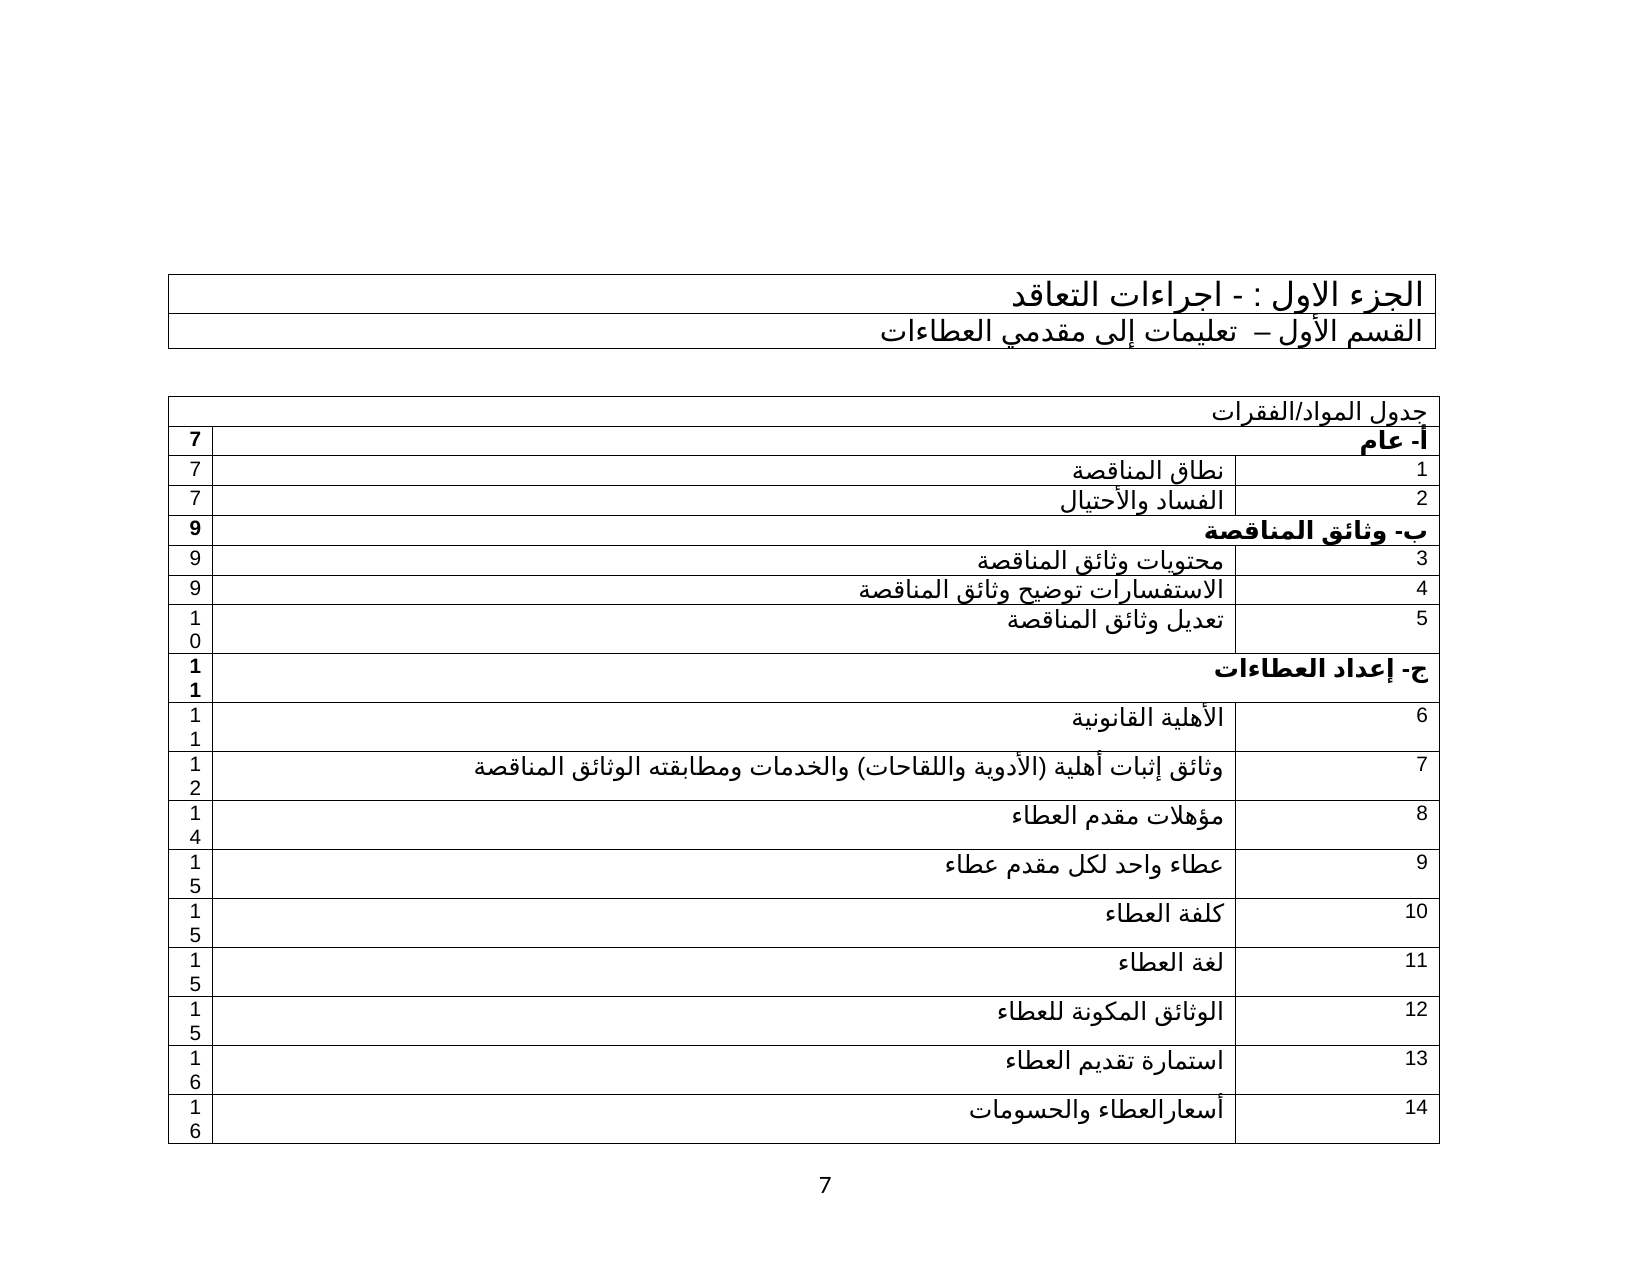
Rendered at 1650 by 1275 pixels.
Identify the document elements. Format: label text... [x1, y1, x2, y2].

table_cell الاستفسارات توضيح وثائق المناقصة [213, 576, 1235, 604]
table_cell 3 [1236, 546, 1439, 574]
table_cell وثائق إثبات أهلية (الأدوية واللقاحات) والخدمات ومطابقته الوثائق المناقصة [213, 752, 1235, 800]
table_cell 7 [169, 486, 212, 515]
table_cell الوثائق المكونة للعطاء [213, 997, 1235, 1045]
table_cell 15 [169, 948, 212, 996]
table_cell 10 [169, 605, 212, 653]
table_cell 6 [1236, 703, 1439, 751]
table_cell 7 [1236, 752, 1439, 800]
table_cell مؤهلات مقدم العطاء [213, 801, 1235, 849]
table_cell أسعارالعطاء والحسومات [213, 1095, 1235, 1143]
table_cell 4 [1236, 576, 1439, 604]
table_cell 9 [1236, 850, 1439, 898]
table_cell الفساد والأحتيال [213, 486, 1235, 515]
table_cell تعديل وثائق المناقصة [213, 605, 1235, 653]
table_cell 11 [169, 703, 212, 751]
table_cell 14 [1236, 1095, 1439, 1143]
table_cell لغة العطاء [213, 948, 1235, 996]
table_cell 8 [1236, 801, 1439, 849]
table_cell نطاق المناقصة [213, 456, 1235, 485]
table_cell 7 [169, 456, 212, 485]
table_cell 9 [169, 516, 212, 545]
table_cell 12 [169, 752, 212, 800]
table_header الجزء الاول : - اجراءات التعاقد [169, 275, 1435, 313]
table_cell 15 [169, 899, 212, 947]
table_cell أ- عام [213, 427, 1439, 455]
table_cell 16 [169, 1095, 212, 1143]
table_cell 16 [169, 1046, 212, 1094]
table_cell عطاء واحد لكل مقدم عطاء [213, 850, 1235, 898]
table_cell ب- وثائق المناقصة [213, 516, 1439, 545]
table_cell 15 [169, 850, 212, 898]
table_cell ج- إعداد العطاءات [213, 654, 1439, 702]
table_cell 2 [1236, 486, 1439, 515]
table_cell 9 [169, 576, 212, 604]
table_cell 5 [1236, 605, 1439, 653]
table_header جدول المواد/الفقرات [169, 397, 1439, 426]
table_cell 1 [1236, 456, 1439, 485]
table_cell القسم الأول – تعليمات إلى مقدمي العطاءات [169, 314, 1435, 348]
table_cell 11 [169, 654, 212, 702]
table_cell 7 [169, 427, 212, 455]
table_cell 14 [169, 801, 212, 849]
table_cell استمارة تقديم العطاء [213, 1046, 1235, 1094]
table_cell 12 [1236, 997, 1439, 1045]
table_cell 15 [169, 997, 212, 1045]
table_cell 13 [1236, 1046, 1439, 1094]
table_cell 11 [1236, 948, 1439, 996]
table_cell كلفة العطاء [213, 899, 1235, 947]
table_cell 9 [169, 546, 212, 574]
table_cell محتويات وثائق المناقصة [213, 546, 1235, 574]
table_cell الأهلية القانونية [213, 703, 1235, 751]
table_cell 10 [1236, 899, 1439, 947]
